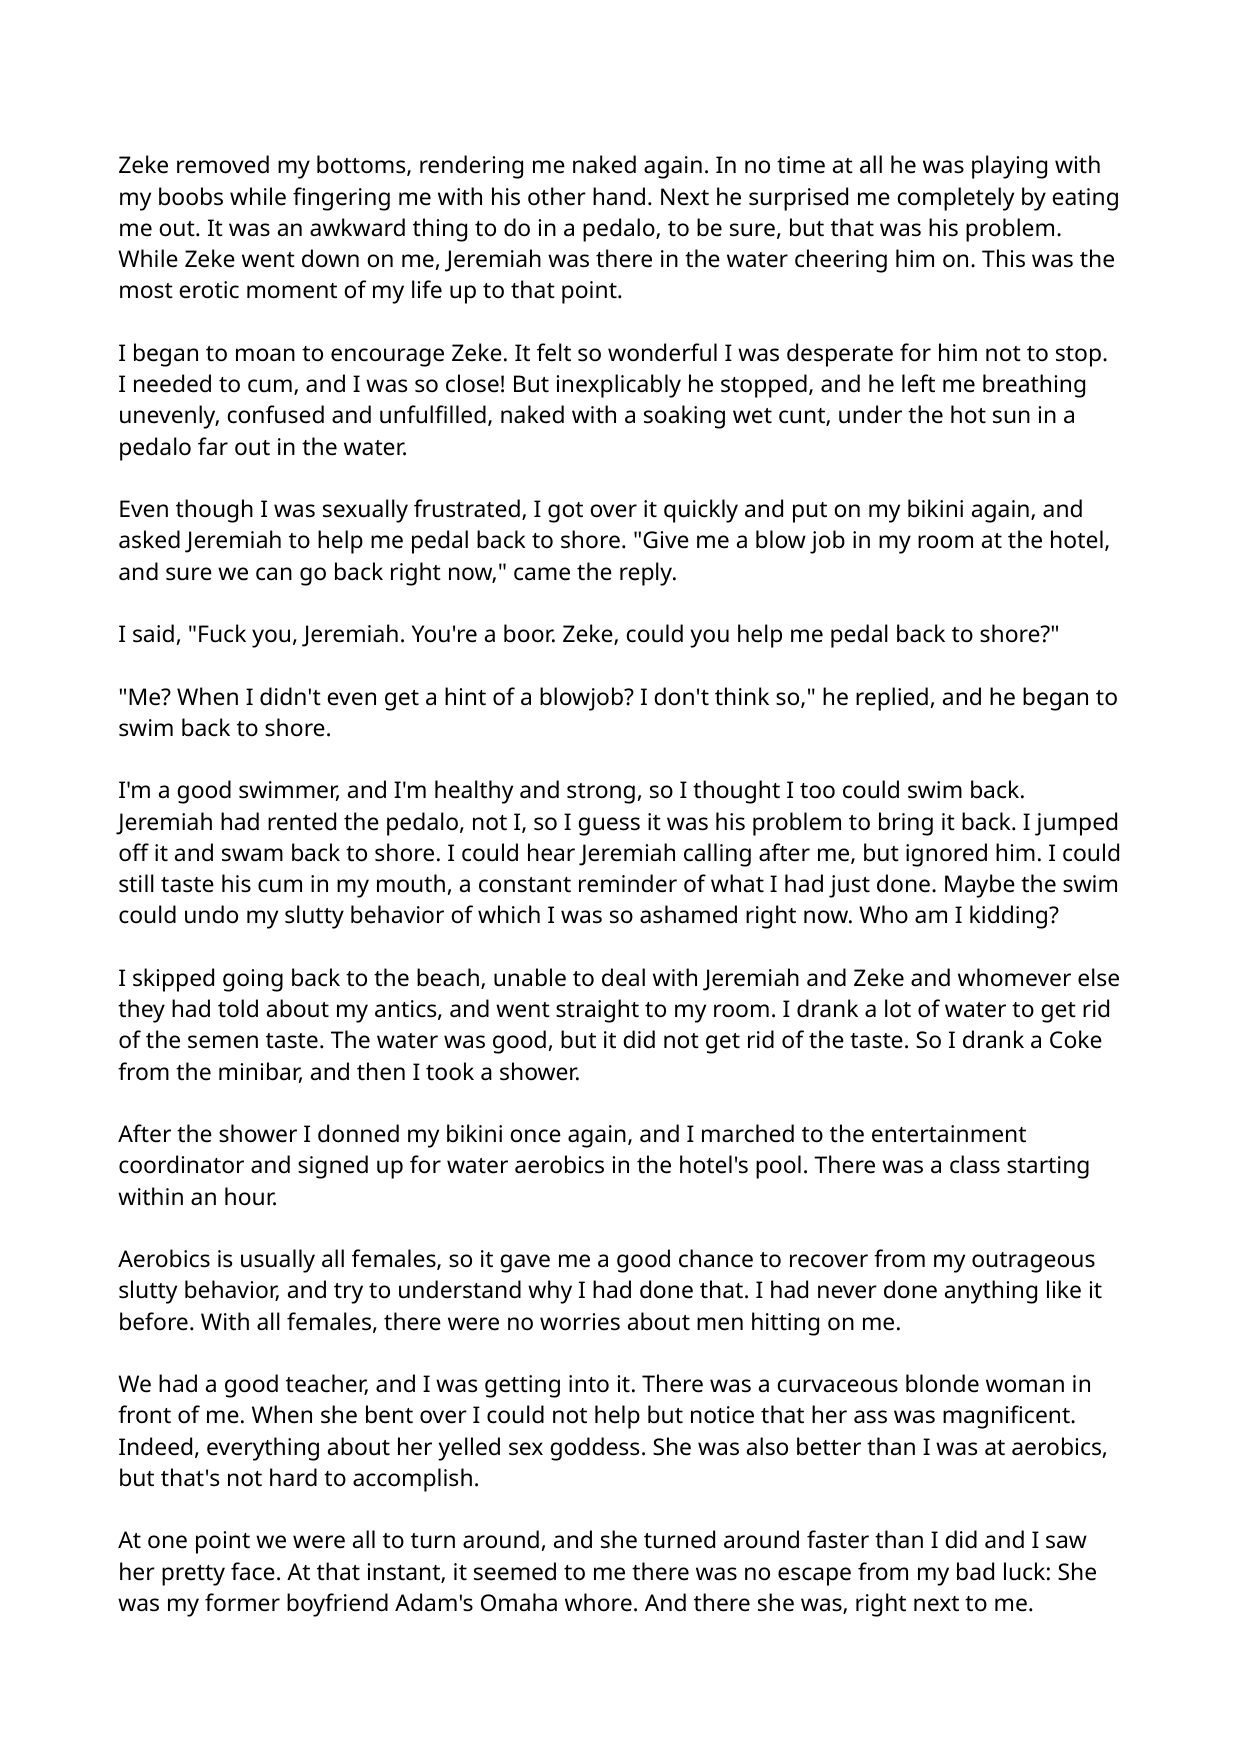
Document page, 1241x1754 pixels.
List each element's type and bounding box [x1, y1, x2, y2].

text [118, 118, 1122, 1087]
text [118, 1118, 1122, 1618]
